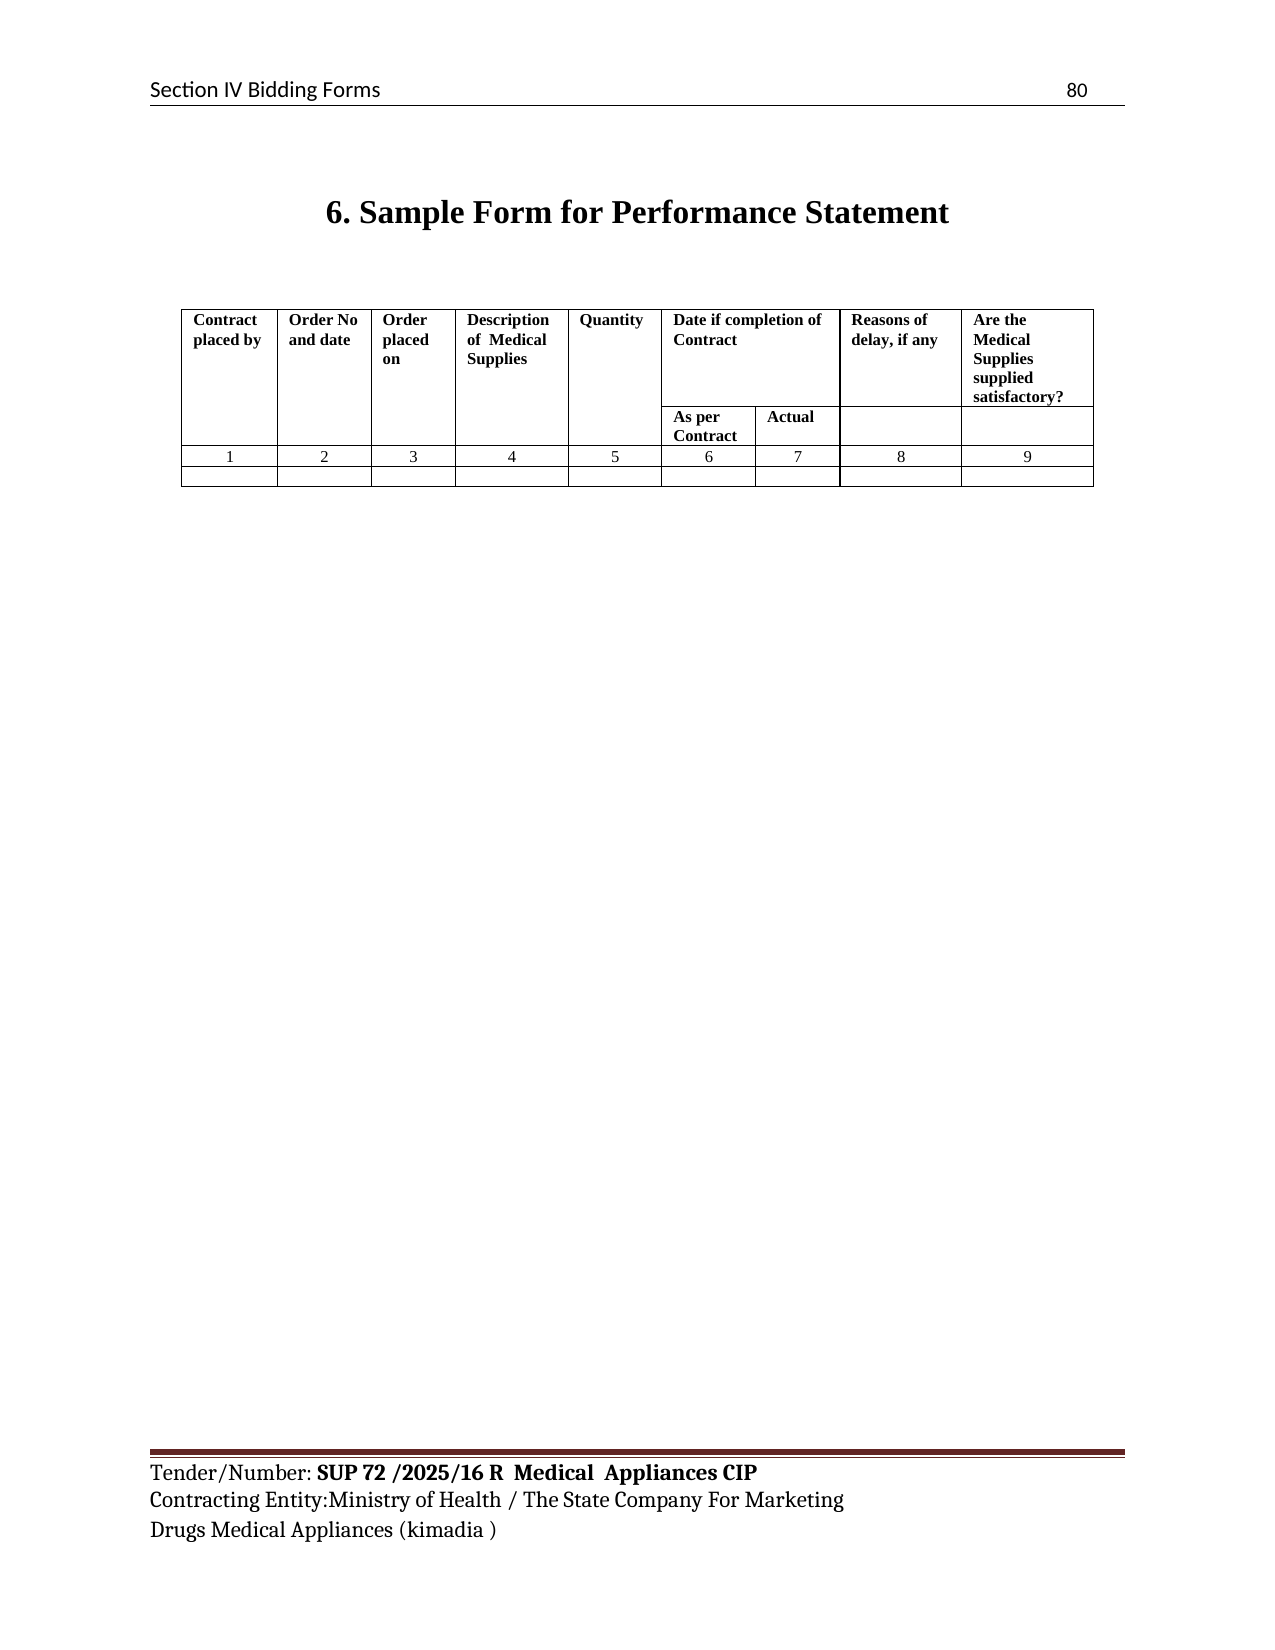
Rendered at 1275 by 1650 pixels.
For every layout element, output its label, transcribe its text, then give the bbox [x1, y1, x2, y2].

table_cell [569, 467, 661, 486]
table_header Order placed on [372, 310, 455, 445]
table_cell [841, 467, 961, 486]
table_cell [841, 407, 961, 445]
table_header Description of Medical Supplies [456, 310, 568, 445]
table_header Order No and date [278, 310, 371, 445]
table_cell 6 [662, 446, 755, 466]
table_cell 8 [841, 446, 961, 466]
table_header Date if completion of Contract [662, 310, 839, 406]
table_cell [456, 467, 568, 486]
table_cell 3 [372, 446, 455, 466]
table_cell [278, 467, 371, 486]
table_header Are the Medical Supplies supplied satisfactory? [962, 310, 1093, 406]
table_cell 1 [182, 446, 277, 466]
table_cell 9 [962, 446, 1093, 466]
table_cell Actual [756, 407, 839, 445]
table_cell As per Contract [662, 407, 755, 445]
text 6. Sample Form for Performance Statement [150, 193, 1125, 231]
table_cell [372, 467, 455, 486]
table_cell 4 [456, 446, 568, 466]
table_cell [962, 467, 1093, 486]
table_cell 5 [569, 446, 661, 466]
table_cell [182, 467, 277, 486]
table_cell [662, 467, 755, 486]
table_cell 2 [278, 446, 371, 466]
table_header Contract placed by [182, 310, 277, 445]
table_cell 7 [756, 446, 839, 466]
table_header Reasons of delay, if any [841, 310, 961, 406]
table_cell [756, 467, 839, 486]
table_cell [962, 407, 1093, 445]
table_header Quantity [569, 310, 661, 445]
